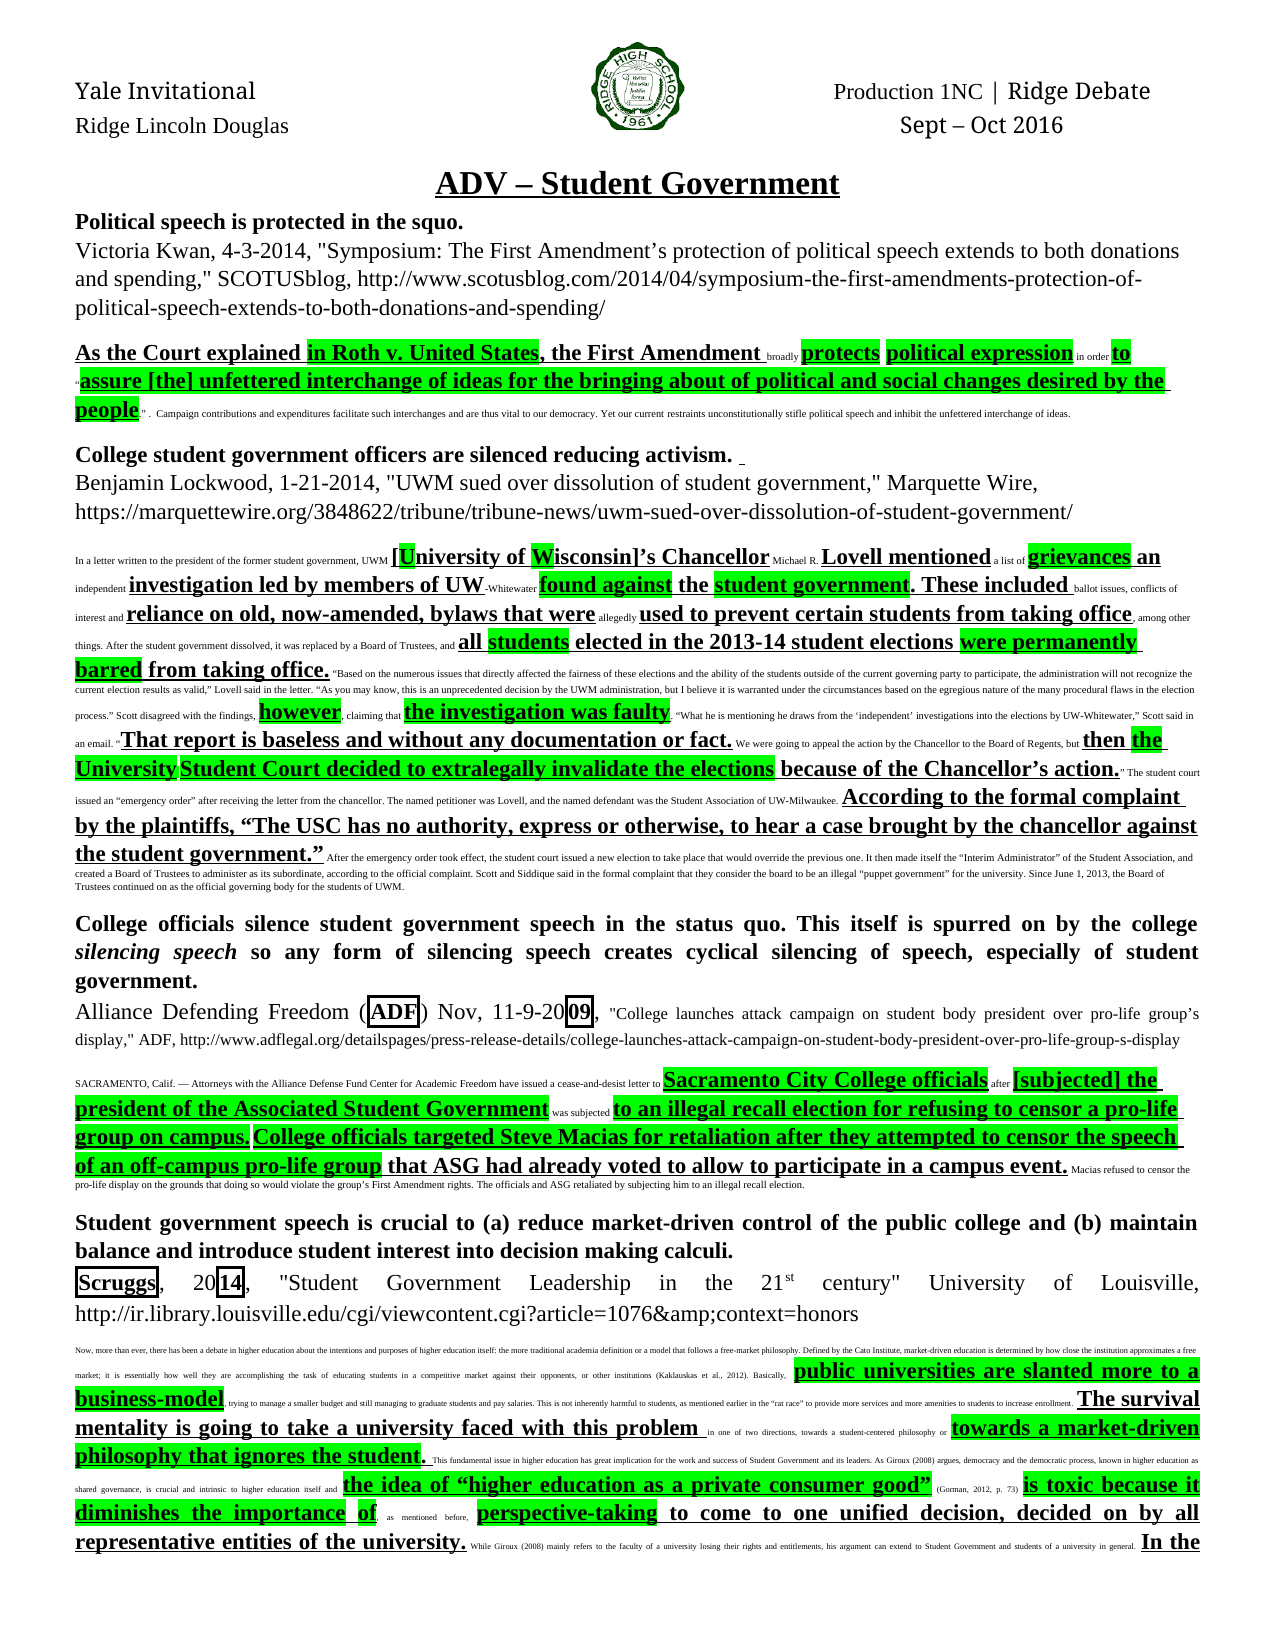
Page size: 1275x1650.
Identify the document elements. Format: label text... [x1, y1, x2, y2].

text Alliance Defending Freedom (ADF) Nov, 11-9-2009, "College launches attack campaign on student body president over pro-life group’s display," ADF, http://www.adflegal.org/detailspages/press-release-details/college-launches-attack-campaign-on-student-body-president-over-pro-life-group-s-display [75, 995, 1200, 1048]
picture [577, 42, 697, 130]
subtitle ADV – Student Government [75, 163, 1200, 201]
subtitle Student government speech is crucial to (a) reduce market-driven control of the public college and (b) maintain balance and introduce student interest into decision making calculi. [75, 1209, 1200, 1263]
subtitle College student government officers are silenced reducing activism. [75, 441, 1200, 467]
text SACRAMENTO, Calif. — Attorneys with the Alliance Defense Fund Center for Academic Freedom have issued a cease-and-desist letter to Sacramento City College officials after [subjected] the president of the Associated Student Government was subjected to an illegal recall election for refusing to censor a pro-life group on campus. College officials targeted Steve Macias for retaliation after they attempted to censor the speech of an off-campus pro-life group that ASG had already voted to allow to participate in a campus event. Macias refused to censor the pro-life display on the grounds that doing so would violate the group’s First Amendment rights. The officials and ASG retaliated by subjecting him to an illegal recall election. [75, 1067, 1200, 1191]
text In a letter written to the president of the former student government, UWM [University of Wisconsin]’s Chancellor Michael R. Lovell mentioned a list of grievances an independent investigation led by members of UW-Whitewater found against the student government. These included ballot issues, conflicts of interest and reliance on old, now-amended, bylaws that were allegedly used to prevent certain students from taking office, among other things. After the student government dissolved, it was replaced by a Board of Trustees, and all students elected in the 2013-14 student elections were permanently barred from taking office. “Based on the numerous issues that directly affected the fairness of these elections and the ability of the students outside of the current governing party to participate, the administration will not recognize the current election results as valid,” Lovell said in the letter. “As you may know, this is an unprecedented decision by the UWM administration, but I believe it is warranted under the circumstances based on the egregious nature of the many procedural flaws in the election process.” Scott disagreed with the findings, however, claiming that the investigation was faulty. “What he is mentioning he draws from the ‘independent’ investigations into the elections by UW-Whitewater,” Scott said in an email. “That report is baseless and without any documentation or fact. We were going to appeal the action by the Chancellor to the Board of Regents, but then the University Student Court decided to extralegally invalidate the elections because of the Chancellor’s action.” The student court issued an “emergency order” after receiving the letter from the chancellor. The named petitioner was Lovell, and the named defendant was the Student Association of UW-Milwaukee. According to the formal complaint by the plaintiffs, “The USC has no authority, express or otherwise, to hear a case brought by the chancellor against the student government.” After the emergency order took effect, the student court issued a new election to take place that would override the previous one. It then made itself the “Interim Administrator” of the Student Association, and created a Board of Trustees to administer as its subordinate, according to the official complaint. Scott and Siddique said in the formal complaint that they consider the board to be an illegal “puppet government” for the university. Since June 1, 2013, the Board of Trustees continued on as the official governing body for the students of UWM. [75, 543, 1200, 892]
subtitle College officials silence student government speech in the status quo. This itself is spurred on by the college silencing speech so any form of silencing speech creates cyclical silencing of speech, especially of student government. [75, 910, 1200, 993]
text As the Court explained in Roth v. United States, the First Amendment broadly protects political expression in order to “assure [the] unfettered interchange of ideas for the bringing about of political and social changes desired by the people.” . Campaign contributions and expenditures facilitate such interchanges and are thus vital to our democracy. Yet our current restraints unconstitutionally stifle political speech and inhibit the unfettered interchange of ideas. [75, 339, 1200, 422]
text Victoria Kwan, 4-3-2014, "Symposium: The First Amendment’s protection of political speech extends to both donations and spending," SCOTUSblog, http://www.scotusblog.com/2014/04/symposium-the-first-amendments-protection-of-political-speech-extends-to-both-donations-and-spending/ [75, 237, 1200, 320]
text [75, 1345, 1200, 1554]
subtitle Political speech is protected in the squo. [75, 208, 1200, 235]
text Benjamin Lockwood, 1-21-2014, "UWM sued over dissolution of student government," Marquette Wire, https://marquettewire.org/3848622/tribune/tribune-news/uwm-sued-over-dissolution-of-student-government/ [75, 469, 1200, 524]
